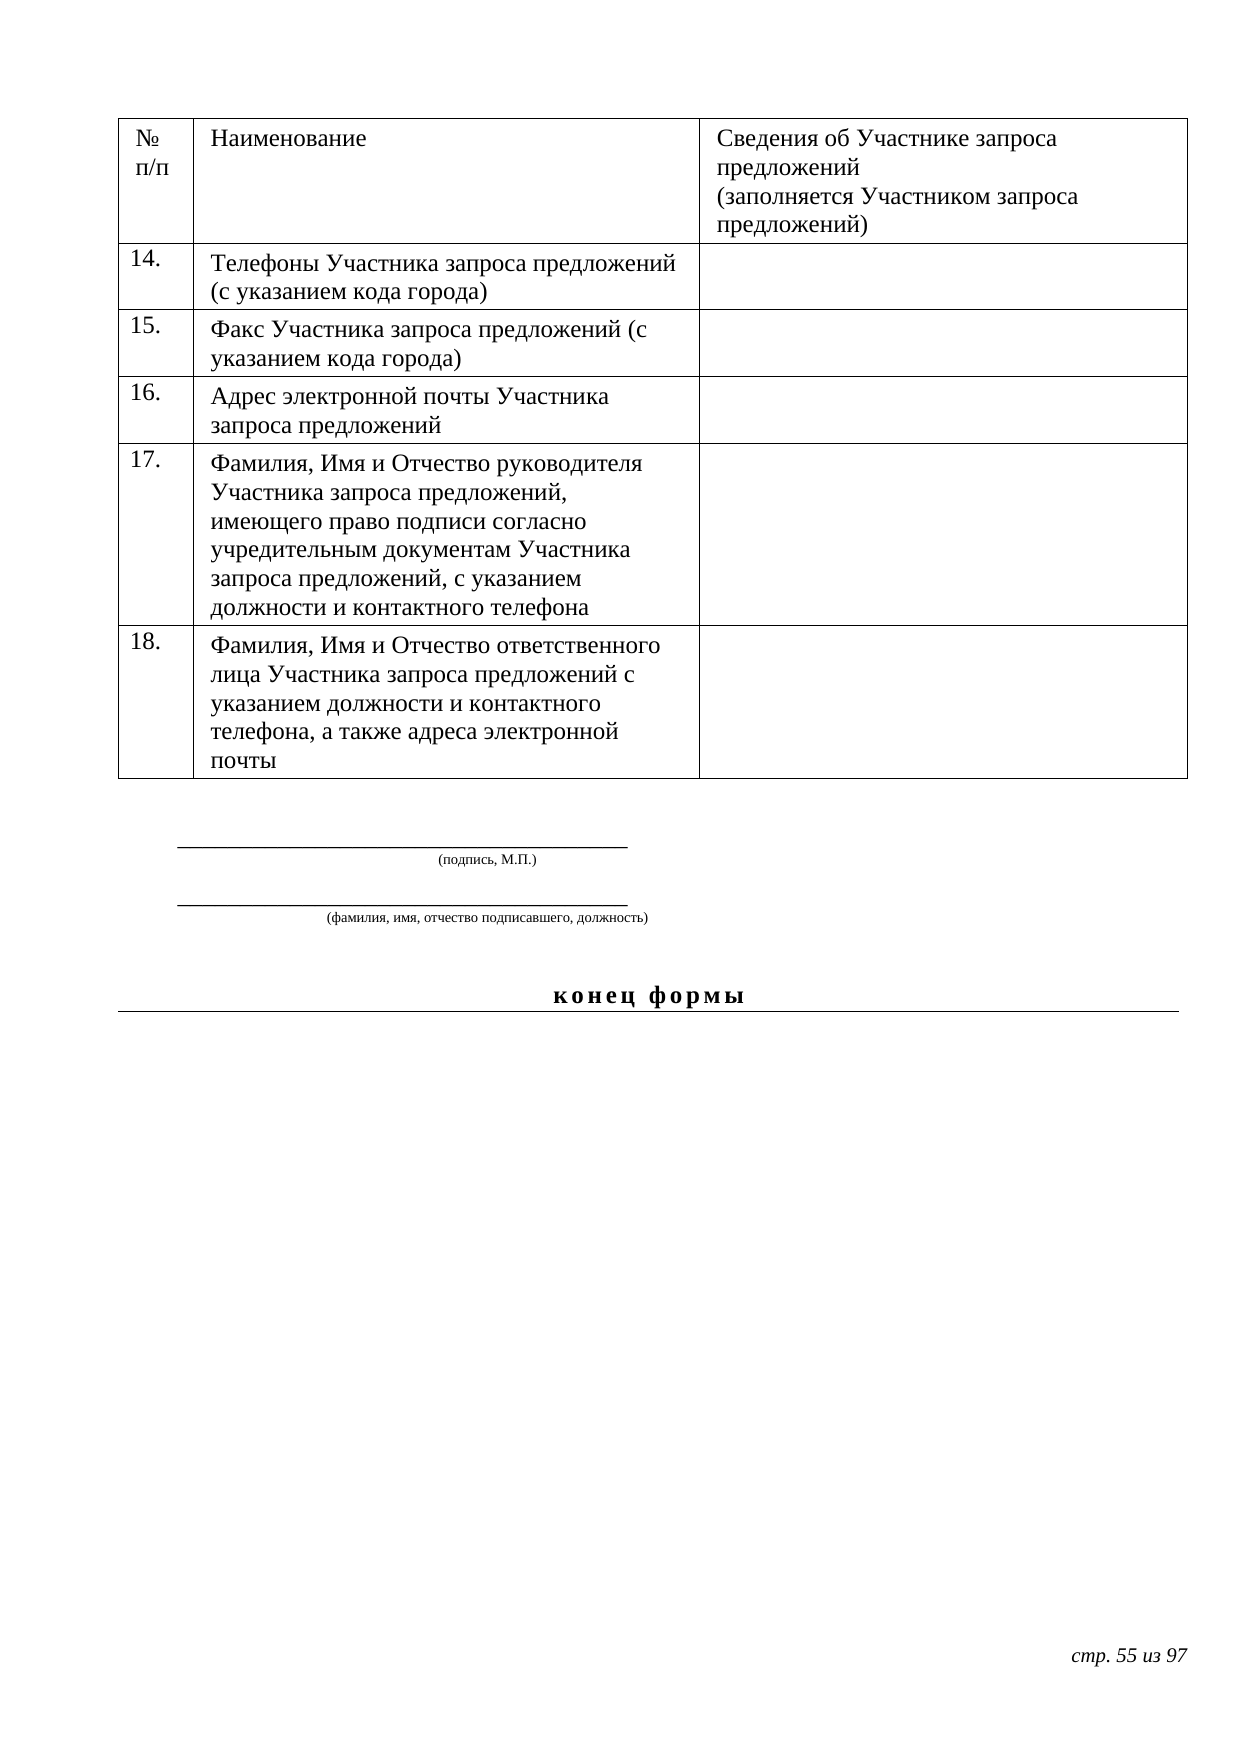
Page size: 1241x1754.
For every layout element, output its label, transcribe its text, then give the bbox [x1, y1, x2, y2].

table_cell [119, 626, 193, 778]
table_cell [119, 377, 193, 443]
table_cell [700, 244, 1187, 309]
table_cell [700, 444, 1187, 625]
table_cell Факс Участника запроса предложений (с указанием кода города) [194, 310, 699, 376]
table_cell [700, 377, 1187, 443]
table_cell Фамилия, Имя и Отчество ответственного лица Участника запроса предложений с указанием должности и контактного телефона, а также адреса электронной почты [194, 626, 699, 778]
table_header Наименование [194, 119, 699, 242]
table_header № п/п [119, 119, 193, 242]
table_cell [700, 626, 1187, 778]
table_cell Фамилия, Имя и Отчество руководителя Участника запроса предложений, имеющего право подписи согласно учредительным документам Участника запроса предложений, с указанием должности и контактного телефона [194, 444, 699, 625]
text ____________________________________ [118, 880, 1181, 908]
text (фамилия, имя, отчество подписавшего, должность) [118, 908, 797, 937]
text ____________________________________ [118, 822, 1181, 851]
table_cell Телефоны Участника запроса предложений (с указанием кода города) [194, 244, 699, 309]
table_cell [119, 310, 193, 376]
table_cell [119, 444, 193, 625]
table_header Сведения об Участнике запроса предложений (заполняется Участником запроса предложений) [700, 119, 1187, 242]
text конец формы [118, 980, 1179, 1011]
table_cell Адрес электронной почты Участника запроса предложений [194, 377, 699, 443]
text (подпись, М.П.) [118, 851, 797, 880]
table_cell [119, 244, 193, 309]
table_cell [700, 310, 1187, 376]
